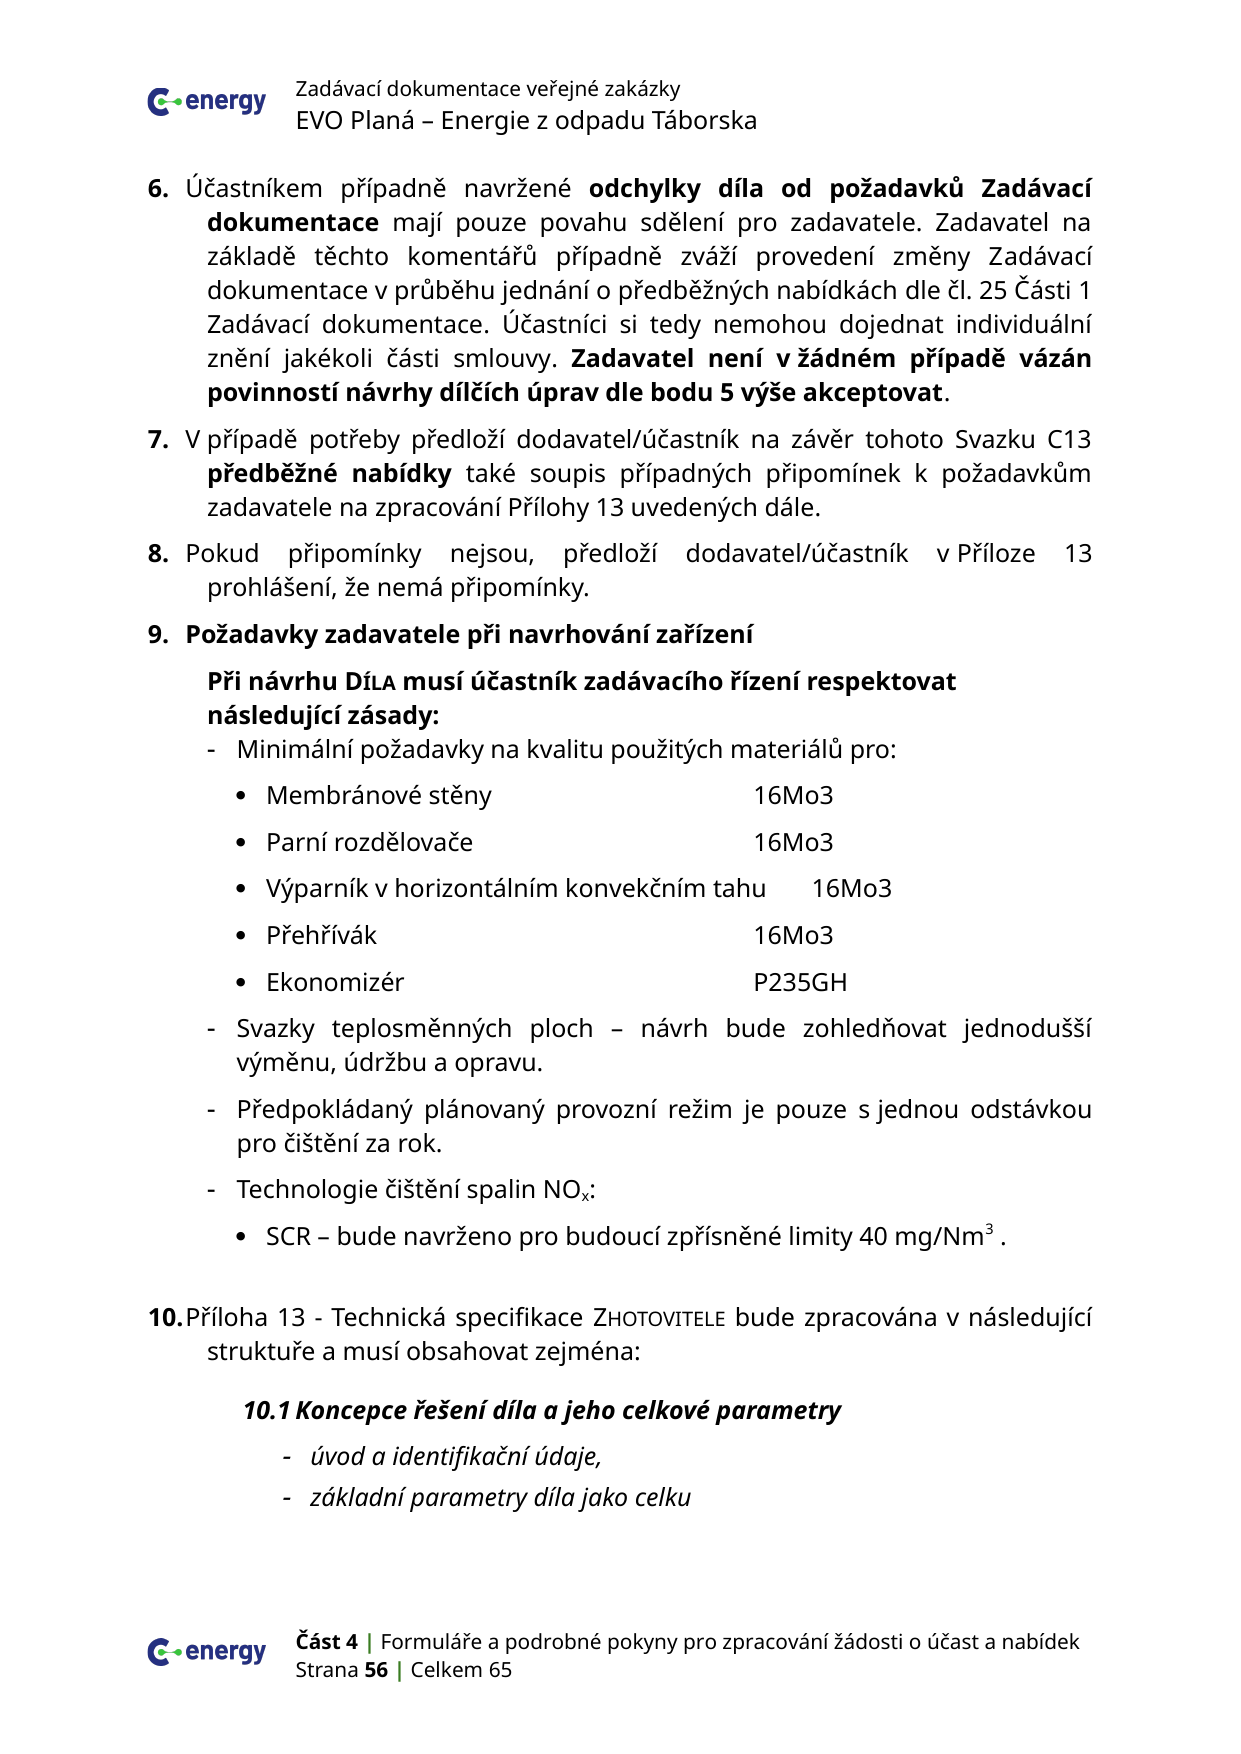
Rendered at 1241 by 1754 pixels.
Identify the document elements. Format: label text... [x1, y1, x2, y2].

text Ekonomizér P235GH [236, 964, 1092, 998]
text Výparník v horizontálním konvekčním tahu 16Mo3 [236, 871, 1092, 905]
list Požadavky zadavatele při navrhování zařízení [148, 617, 1092, 651]
picture [147, 1638, 266, 1666]
text SCR – bude navrženo pro budoucí zpřísněné limity 40 mg/Nm3 . [236, 1218, 1092, 1253]
text Při návrhu Díla musí účastník zadávacího řízení respektovat následující zásady: [207, 663, 1092, 731]
text Membránové stěny 16Mo3 [236, 778, 1092, 812]
text Technologie čištění spalin NOx: [207, 1172, 1092, 1206]
list V případě potřeby předloží dodavatel/účastník na závěr tohoto Svazku C13 předběžné nabídky také soupis případných připomínek k požadavkům zadavatele na zpracování Přílohy 13 uvedených dále. [148, 421, 1092, 523]
picture [147, 88, 266, 116]
list Příloha 13 - Technická specifikace Zhotovitele bude zpracována v následující struktuře a musí obsahovat zejména: [148, 1299, 1092, 1367]
text Přehřívák 16Mo3 [236, 918, 1092, 952]
text úvod a identifikační údaje, [281, 1439, 1092, 1473]
text Svazky teplosměnných ploch – návrh bude zohledňovat jednodušší výměnu, údržbu a opravu. [207, 1011, 1092, 1079]
text Předpokládaný plánovaný provozní režim je pouze s jednou odstávkou pro čištění za rok. [207, 1091, 1092, 1159]
list Koncepce řešení díla a jeho celkové parametry [242, 1392, 1092, 1426]
list Pokud připomínky nejsou, předloží dodavatel/účastník v Příloze 13 prohlášení, že nemá připomínky. [148, 536, 1092, 604]
text Parní rozdělovače 16Mo3 [236, 824, 1092, 858]
text Minimální požadavky na kvalitu použitých materiálů pro: [207, 731, 1092, 765]
list Účastníkem případně navržené odchylky díla od požadavků Zadávací dokumentace mají pouze povahu sdělení pro zadavatele. Zadavatel na základě těchto komentářů případně zváží provedení změny Zadávací dokumentace v průběhu jednání o předběžných nabídkách dle čl. 25 Části 1 Zadávací dokumentace. Účastníci si tedy nemohou dojednat individuální znění jakékoli části smlouvy. Zadavatel není v žádném případě vázán povinností návrhy dílčích úprav dle bodu 5 výše akceptovat. [148, 170, 1092, 409]
text základní parametry díla jako celku [281, 1479, 1092, 1513]
